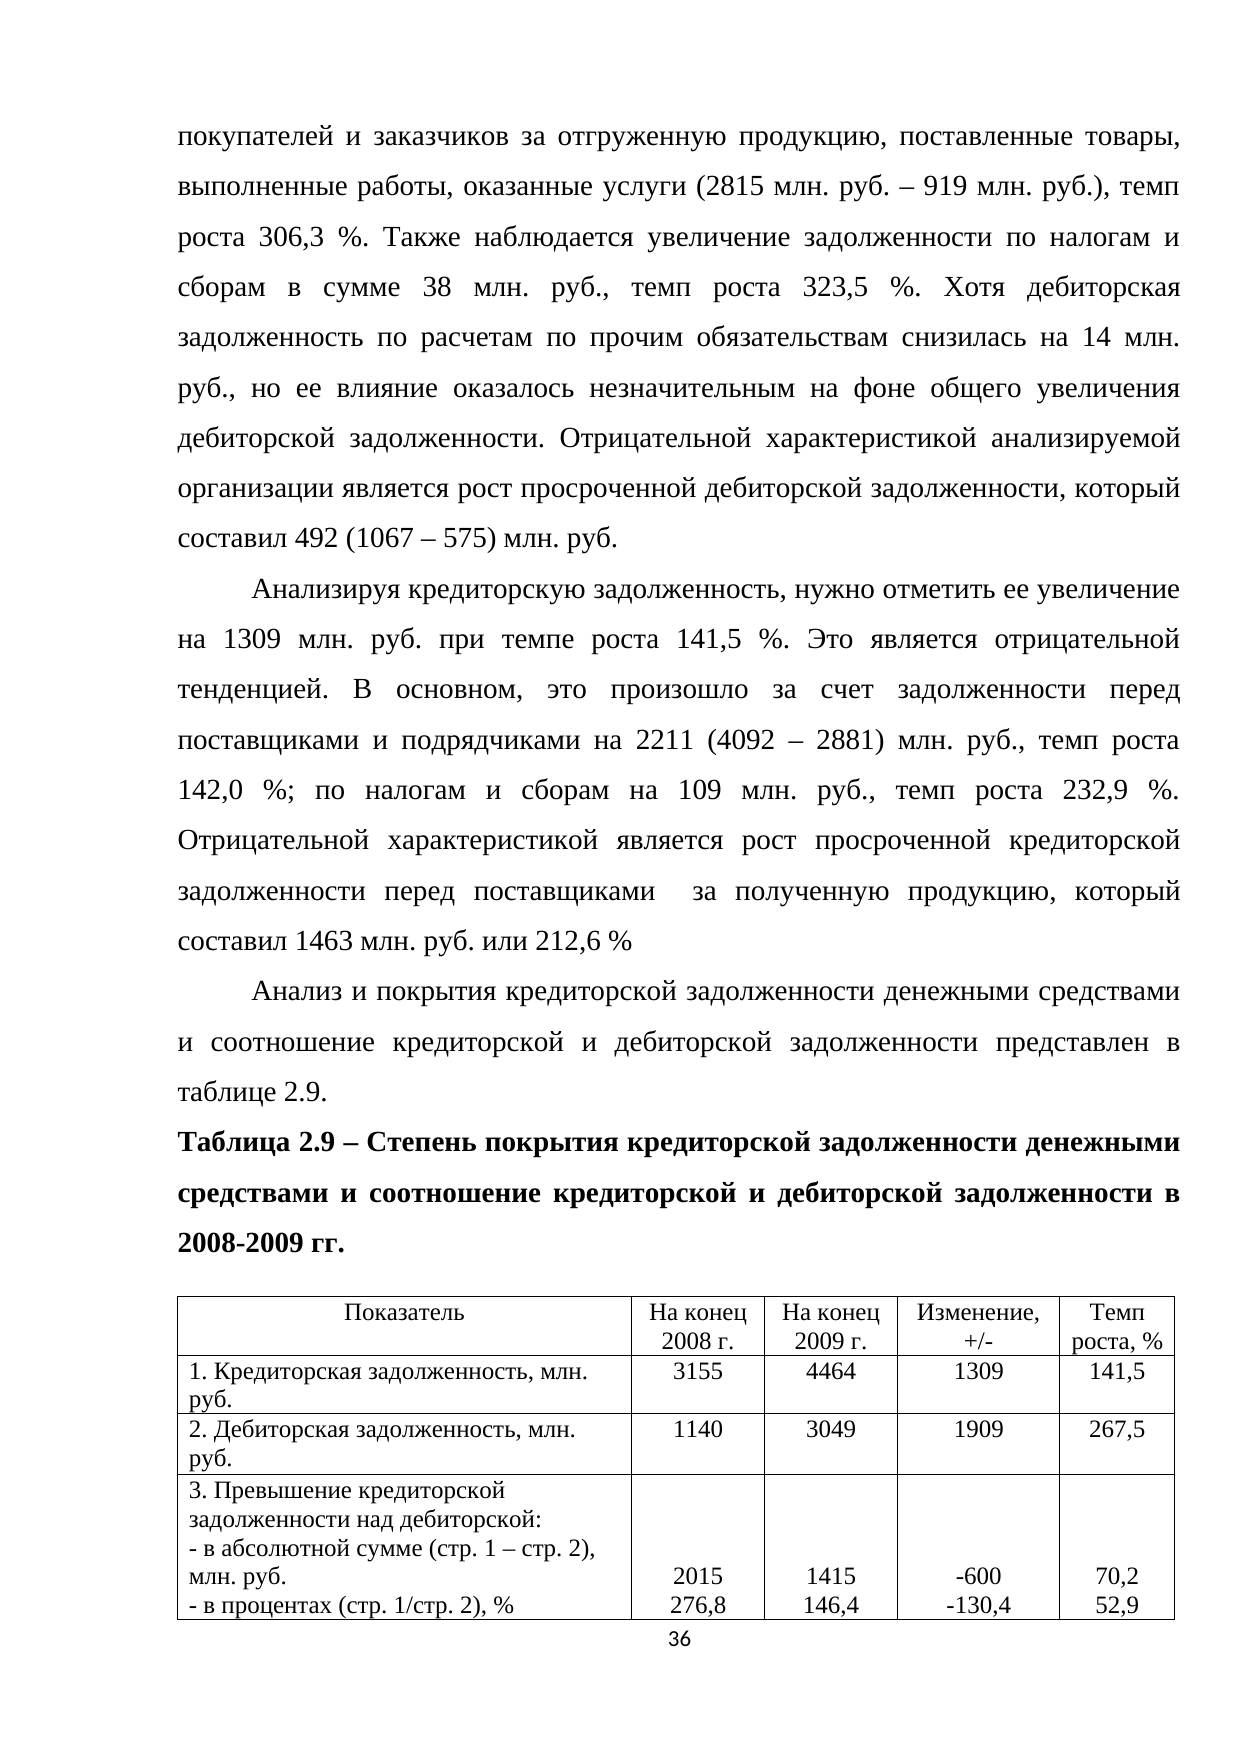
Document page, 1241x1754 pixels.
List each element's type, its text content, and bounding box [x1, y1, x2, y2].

table_header Темп роста, % [1060, 1297, 1174, 1355]
table_header На конец 2009 г. [765, 1297, 897, 1355]
table_cell 2015 276,8 [632, 1475, 764, 1619]
table_cell 2. Дебиторская задолженность, млн. руб. [178, 1414, 631, 1474]
table_cell 1309 [898, 1356, 1059, 1413]
table_cell 3049 [765, 1414, 897, 1474]
table_header Изменение, +/- [898, 1297, 1059, 1355]
table_cell 3155 [632, 1356, 764, 1413]
table_header На конец 2008 г. [632, 1297, 764, 1355]
table_header Показатель [178, 1297, 631, 1355]
table_cell 1415 146,4 [765, 1475, 897, 1619]
table_cell 1909 [898, 1414, 1059, 1474]
table_cell 141,5 [1060, 1356, 1174, 1413]
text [177, 118, 1181, 554]
table_cell 70,2 52,9 [1060, 1475, 1174, 1619]
table_cell 267,5 [1060, 1414, 1174, 1474]
text Таблица 2.9 – Степень покрытия кредиторской задолженности денежными средствами и соотношение кредиторской и дебиторской задолженности в 2008-2009 гг. [177, 1124, 1181, 1258]
table_cell 1. Кредиторская задолженность, млн. руб. [178, 1356, 631, 1413]
table_cell 1140 [632, 1414, 764, 1474]
text Анализируя кредиторскую задолженность, нужно отметить ее увеличение на 1309 млн. руб. при темпе роста 141,5 %. Это является отрицательной тенденцией. В основном, это произошло за счет задолженности перед поставщиками и подрядчиками на 2211 (4092 – 2881) млн. руб., темп роста 142,0 %; по налогам и сборам на 109 млн. руб., темп роста 232,9 %. Отрицательной характеристикой является рост просроченной кредиторской задолженности перед поставщиками за полученную продукцию, который составил 1463 млн. руб. или 212,6 % [177, 571, 1181, 957]
table_cell 4464 [765, 1356, 897, 1413]
table_cell 3. Превышение кредиторской задолженности над дебиторской: - в абсолютной сумме (стр. 1 – стр. 2), млн. руб. - в процентах (стр. 1/стр. 2), % [178, 1475, 631, 1619]
table_cell -600 -130,4 [898, 1475, 1059, 1619]
text Анализ и покрытия кредиторской задолженности денежными средствами и соотношение кредиторской и дебиторской задолженности представлен в таблице 2.9. [177, 973, 1181, 1108]
